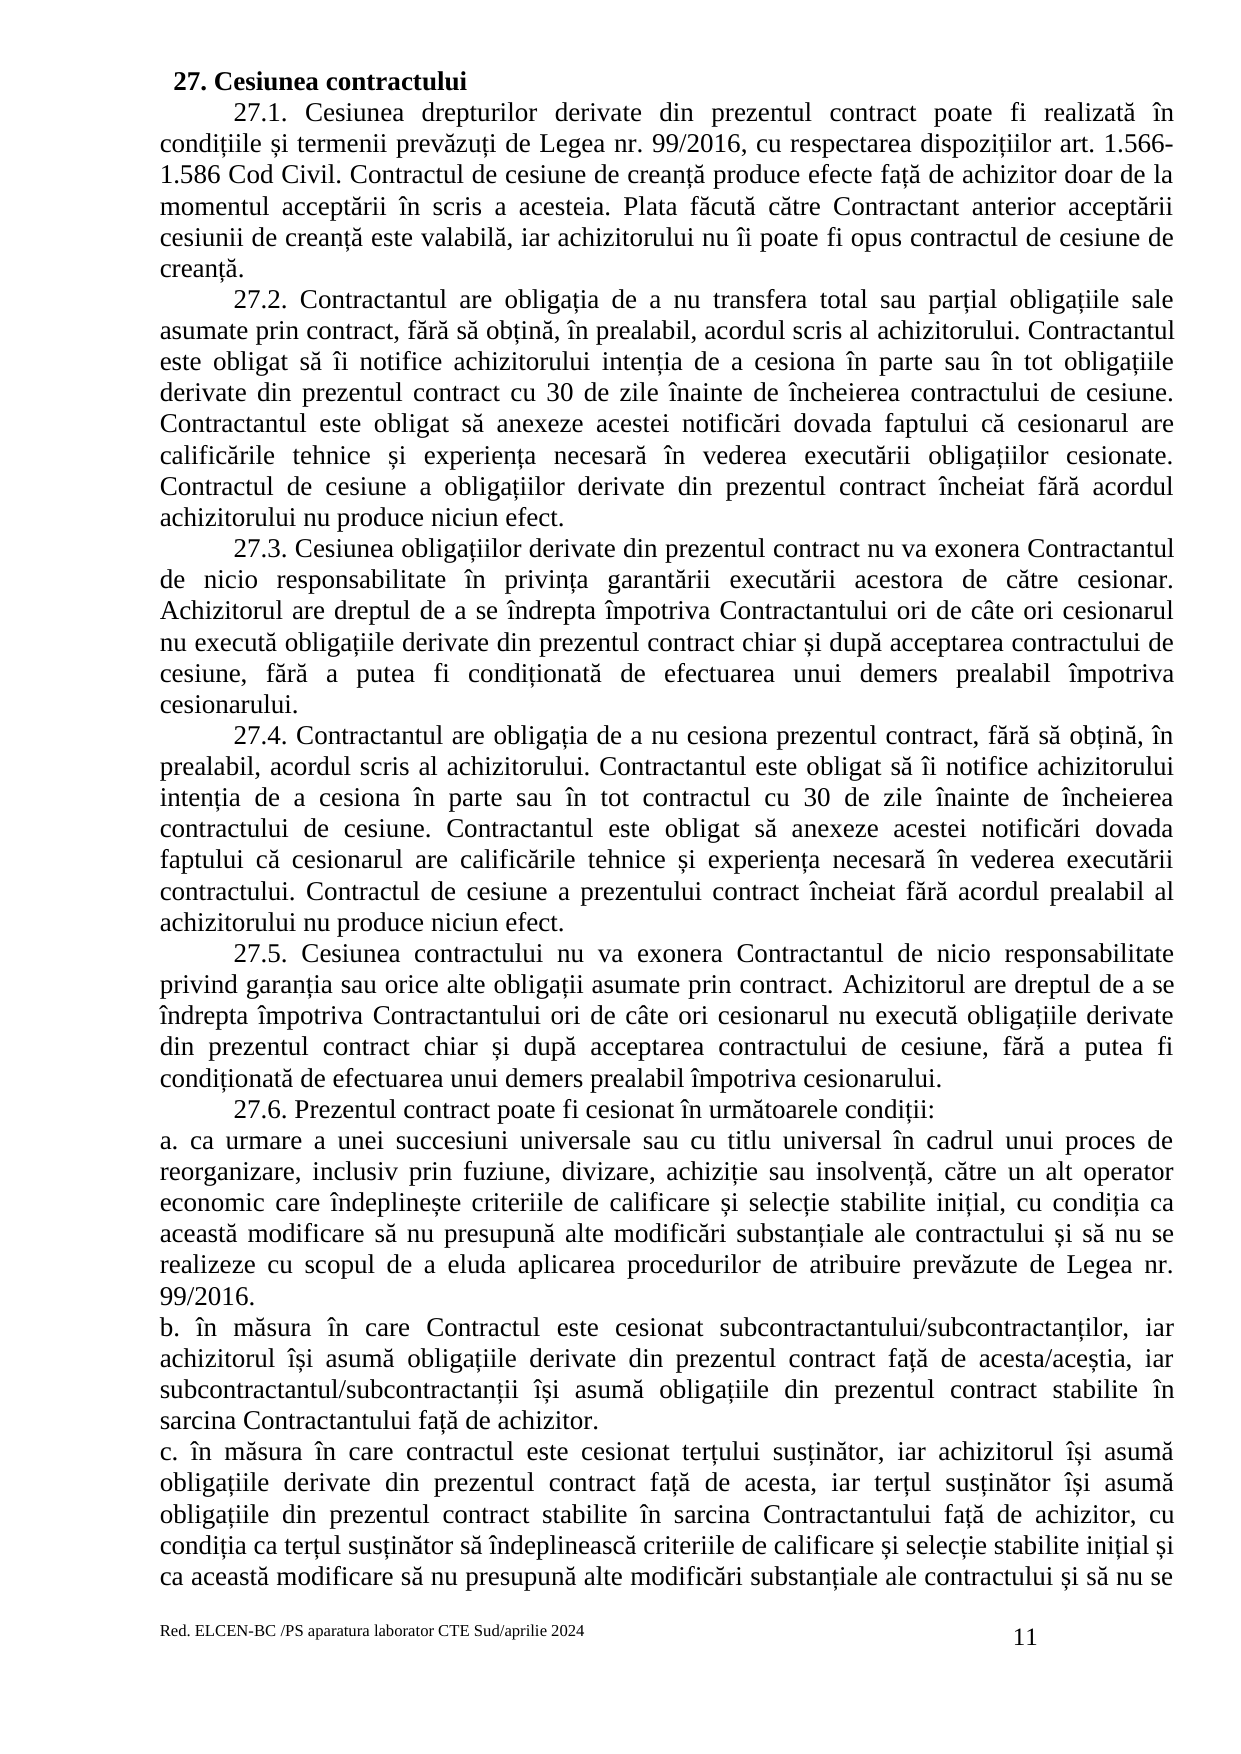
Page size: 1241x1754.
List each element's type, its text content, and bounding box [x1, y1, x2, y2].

text 27. Cesiunea contractului [159, 65, 1175, 96]
text 27.6. Prezentul contract poate fi cesionat în următoarele condiții: [159, 1093, 1175, 1124]
text b. în măsura în care Contractul este cesionat subcontractantului/subcontractanților, iar achizitorul își asumă obligațiile derivate din prezentul contract față de acesta/aceștia, iar subcontractantul/subcontractanții își asumă obligațiile din prezentul contract stabilite în sarcina Contractantului față de achizitor. [159, 1311, 1175, 1435]
text 27.1. Cesiunea drepturilor derivate din prezentul contract poate fi realizată în condițiile și termenii prevăzuți de Legea nr. 99/2016, cu respectarea dispozițiilor art. 1.566-1.586 Cod Civil. Contractul de cesiune de creanță produce efecte față de achizitor doar de la momentul acceptării în scris a acesteia. Plata făcută către Contractant anterior acceptării cesiunii de creanță este valabilă, iar achizitorului nu îi poate fi opus contractul de cesiune de creanță. [159, 96, 1175, 283]
text 27.3. Cesiunea obligațiilor derivate din prezentul contract nu va exonera Contractantul de nicio responsabilitate în privința garantării executării acestora de către cesionar. Achizitorul are dreptul de a se îndrepta împotriva Contractantului ori de câte ori cesionarul nu execută obligațiile derivate din prezentul contract chiar și după acceptarea contractului de cesiune, fără a putea fi condiționată de efectuarea unui demers prealabil împotriva cesionarului. [159, 532, 1175, 719]
text a. ca urmare a unei succesiuni universale sau cu titlu universal în cadrul unui proces de reorganizare, inclusiv prin fuziune, divizare, achiziție sau insolvență, către un alt operator economic care îndeplinește criteriile de calificare și selecție stabilite inițial, cu condiția ca această modificare să nu presupună alte modificări substanțiale ale contractului și să nu se realizeze cu scopul de a eluda aplicarea procedurilor de atribuire prevăzute de Legea nr. 99/2016. [159, 1124, 1175, 1311]
text 27.4. Contractantul are obligația de a nu cesiona prezentul contract, fără să obțină, în prealabil, acordul scris al achizitorului. Contractantul este obligat să îi notifice achizitorului intenția de a cesiona în parte sau în tot contractul cu 30 de zile înainte de încheierea contractului de cesiune. Contractantul este obligat să anexeze acestei notificări dovada faptului că cesionarul are calificările tehnice și experiența necesară în vederea executării contractului. Contractul de cesiune a prezentului contract încheiat fără acordul prealabil al achizitorului nu produce niciun efect. [159, 719, 1175, 937]
text 27.2. Contractantul are obligația de a nu transfera total sau parțial obligațiile sale asumate prin contract, fără să obțină, în prealabil, acordul scris al achizitorului. Contractantul este obligat să îi notifice achizitorului intenția de a cesiona în parte sau în tot obligațiile derivate din prezentul contract cu 30 de zile înainte de încheierea contractului de cesiune. Contractantul este obligat să anexeze acestei notificări dovada faptului că cesionarul are calificările tehnice și experiența necesară în vederea executării obligațiilor cesionate. Contractul de cesiune a obligațiilor derivate din prezentul contract încheiat fără acordul achizitorului nu produce niciun efect. [159, 283, 1175, 532]
text 27.5. Cesiunea contractului nu va exonera Contractantul de nicio responsabilitate privind garanția sau orice alte obligații asumate prin contract. Achizitorul are dreptul de a se îndrepta împotriva Contractantului ori de câte ori cesionarul nu execută obligațiile derivate din prezentul contract chiar și după acceptarea contractului de cesiune, fără a putea fi condiționată de efectuarea unui demers prealabil împotriva cesionarului. [159, 937, 1175, 1093]
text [159, 1435, 1175, 1591]
